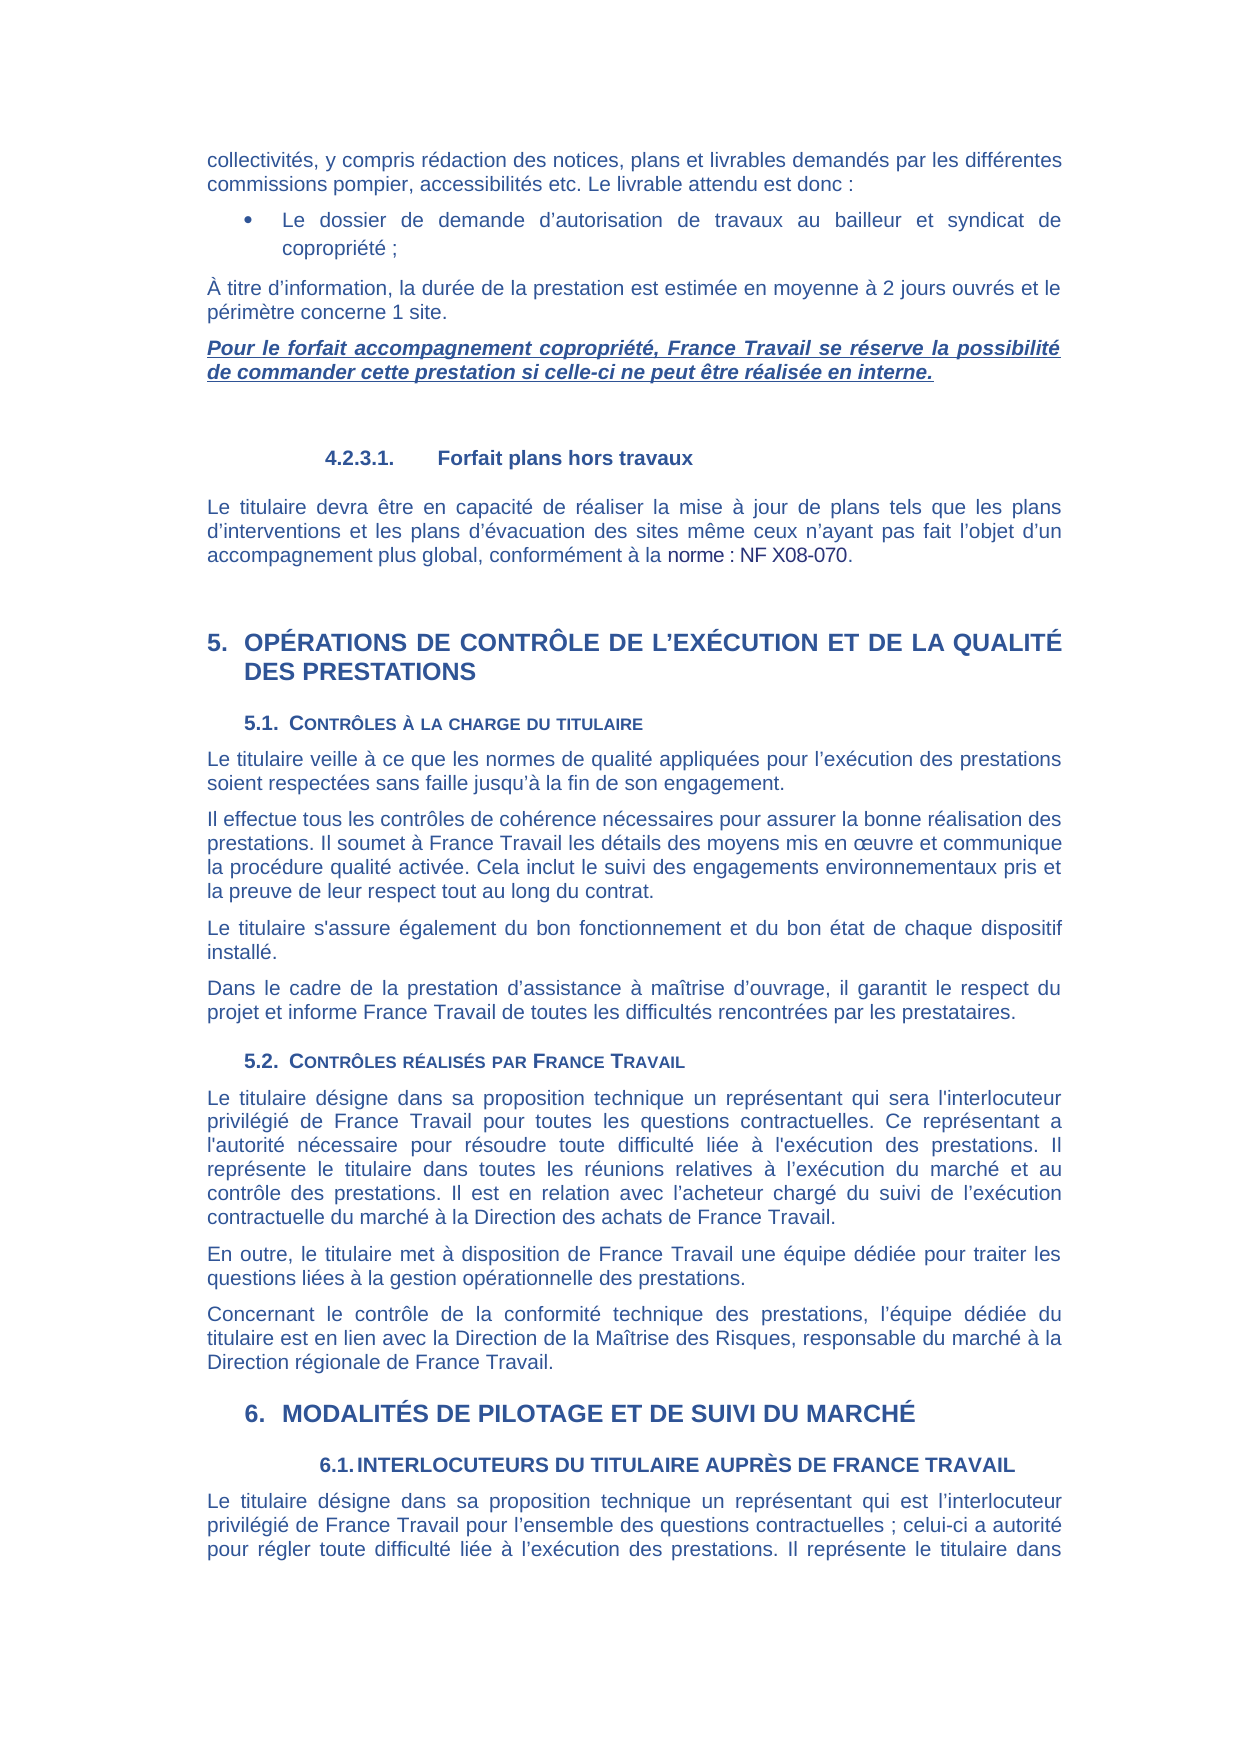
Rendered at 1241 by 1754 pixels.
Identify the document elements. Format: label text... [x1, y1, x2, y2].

text OPÉRATIONS DE CONTRÔLE DE L’EXÉCUTION ET DE LA QUALITÉ DES PRESTATIONS [207, 628, 1063, 685]
text Le titulaire devra être en capacité de réaliser la mise à jour de plans tels que les plans d’interventions et les plans d’évacuation des sites même ceux n’ayant pas fait l’objet d’un accompagnement plus global, conformément à la norme : NF X08-070. [207, 494, 1063, 566]
list Contrôles à la charge du titulaire [244, 710, 1063, 734]
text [207, 1489, 1063, 1561]
list Le titulaire désigne dans sa proposition technique un représentant qui sera l'interlocuteur privilégié de France Travail pour toutes les questions contractuelles. Ce représentant a l'autorité nécessaire pour résoudre toute difficulté liée à l'exécution des prestations. Il représente le titulaire dans toutes les réunions relatives à l’exécution du marché et au contrôle des prestations. Il est en relation avec l’acheteur chargé du suivi de l’exécution contractuelle du marché à la Direction des achats de France Travail. [207, 1085, 1063, 1229]
list Forfait plans hors travaux [325, 446, 1063, 469]
list INTERLOCUTEURS DU TITULAIRE AUPRÈS DE FRANCE TRAVAIL [319, 1453, 1063, 1477]
text Pour le forfait accompagnement copropriété, France Travail se réserve la possibilité de commander cette prestation si celle-ci ne peut être réalisée en interne. [207, 336, 1063, 384]
list MODALITÉS DE PILOTAGE ET DE SUIVI DU MARCHÉ [244, 1399, 1063, 1428]
list En outre, le titulaire met à disposition de France Travail une équipe dédiée pour traiter les questions liées à la gestion opérationnelle des prestations. [207, 1242, 1063, 1289]
list Il effectue tous les contrôles de cohérence nécessaires pour assurer la bonne réalisation des prestations. Il soumet à France Travail les détails des moyens mis en œuvre et communique la procédure qualité activée. Cela inclut le suivi des engagements environnementaux pris et la preuve de leur respect tout au long du contrat. [207, 807, 1063, 903]
text À titre d’information, la durée de la prestation est estimée en moyenne à 2 jours ouvrés et le périmètre concerne 1 site. [207, 276, 1063, 324]
list Le titulaire s'assure également du bon fonctionnement et du bon état de chaque dispositif installé. [207, 916, 1063, 963]
list Concernant le contrôle de la conformité technique des prestations, l’équipe dédiée du titulaire est en lien avec la Direction de la Maîtrise des Risques, responsable du marché à la Direction régionale de France Travail. [207, 1302, 1063, 1374]
list Dans le cadre de la prestation d’assistance à maîtrise d’ouvrage, il garantit le respect du projet et informe France Travail de toutes les difficultés rencontrées par les prestataires. [207, 976, 1063, 1024]
list Le titulaire veille à ce que les normes de qualité appliquées pour l’exécution des prestations soient respectées sans faille jusqu’à la fin de son engagement. [207, 747, 1063, 795]
list Le dossier de demande d’autorisation de travaux au bailleur et syndicat de copropriété ; [244, 208, 1063, 260]
list Contrôles réalisés par France Travail [244, 1049, 1063, 1073]
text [207, 148, 1063, 196]
